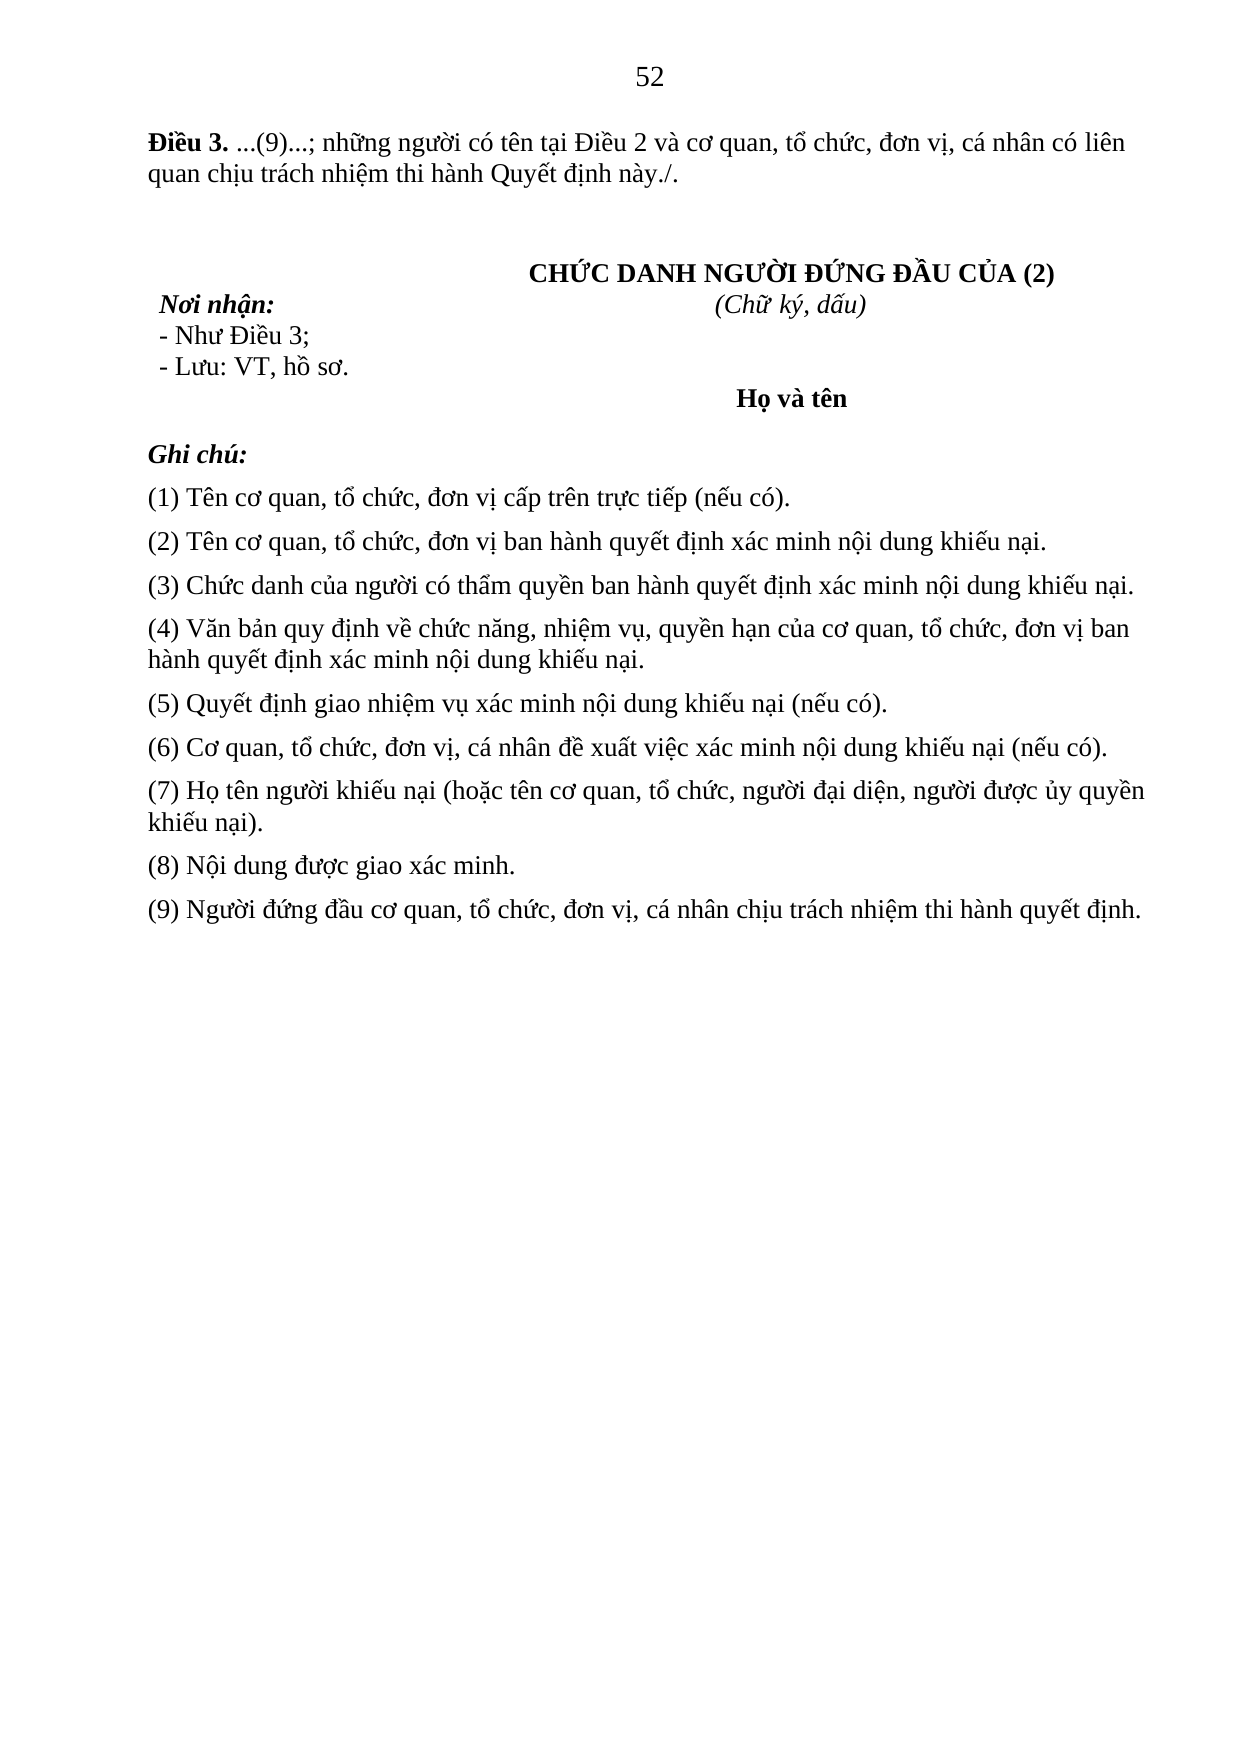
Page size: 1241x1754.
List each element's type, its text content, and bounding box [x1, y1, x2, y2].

text Điều 3. ...(9)...; những người có tên tại Điều 2 và cơ quan, tổ chức, đơn vị, cá nhân có liên quan chịu trách nhiệm thi hành Quyết định này./. [148, 126, 1152, 188]
table_header CHỨC DANH NGƯỜI ĐỨNG ĐẦU CỦA (2) (Chữ ký, dấu) Họ và tên [513, 245, 1070, 425]
text (3) Chức danh của người có thẩm quyền ban hành quyết định xác minh nội dung khiếu nại. [148, 569, 1152, 600]
text (9) Người đứng đầu cơ quan, tổ chức, đơn vị, cá nhân chịu trách nhiệm thi hành quyết định. [148, 893, 1152, 924]
table_header Nơi nhận: - Như Điều 3; - Lưu: VT, hồ sơ. [148, 245, 513, 425]
text Ghi chú: [148, 438, 1152, 469]
text (6) Cơ quan, tổ chức, đơn vị, cá nhân đề xuất việc xác minh nội dung khiếu nại (nếu có). [148, 731, 1152, 762]
text (4) Văn bản quy định về chức năng, nhiệm vụ, quyền hạn của cơ quan, tổ chức, đơn vị ban hành quyết định xác minh nội dung khiếu nại. [148, 612, 1152, 675]
text (5) Quyết định giao nhiệm vụ xác minh nội dung khiếu nại (nếu có). [148, 687, 1152, 718]
text (8) Nội dung được giao xác minh. [148, 849, 1152, 880]
text (2) Tên cơ quan, tổ chức, đơn vị ban hành quyết định xác minh nội dung khiếu nại. [148, 525, 1152, 556]
text (7) Họ tên người khiếu nại (hoặc tên cơ quan, tổ chức, người đại diện, người được ủy quyền khiếu nại). [148, 774, 1152, 837]
text (1) Tên cơ quan, tổ chức, đơn vị cấp trên trực tiếp (nếu có). [148, 481, 1152, 513]
